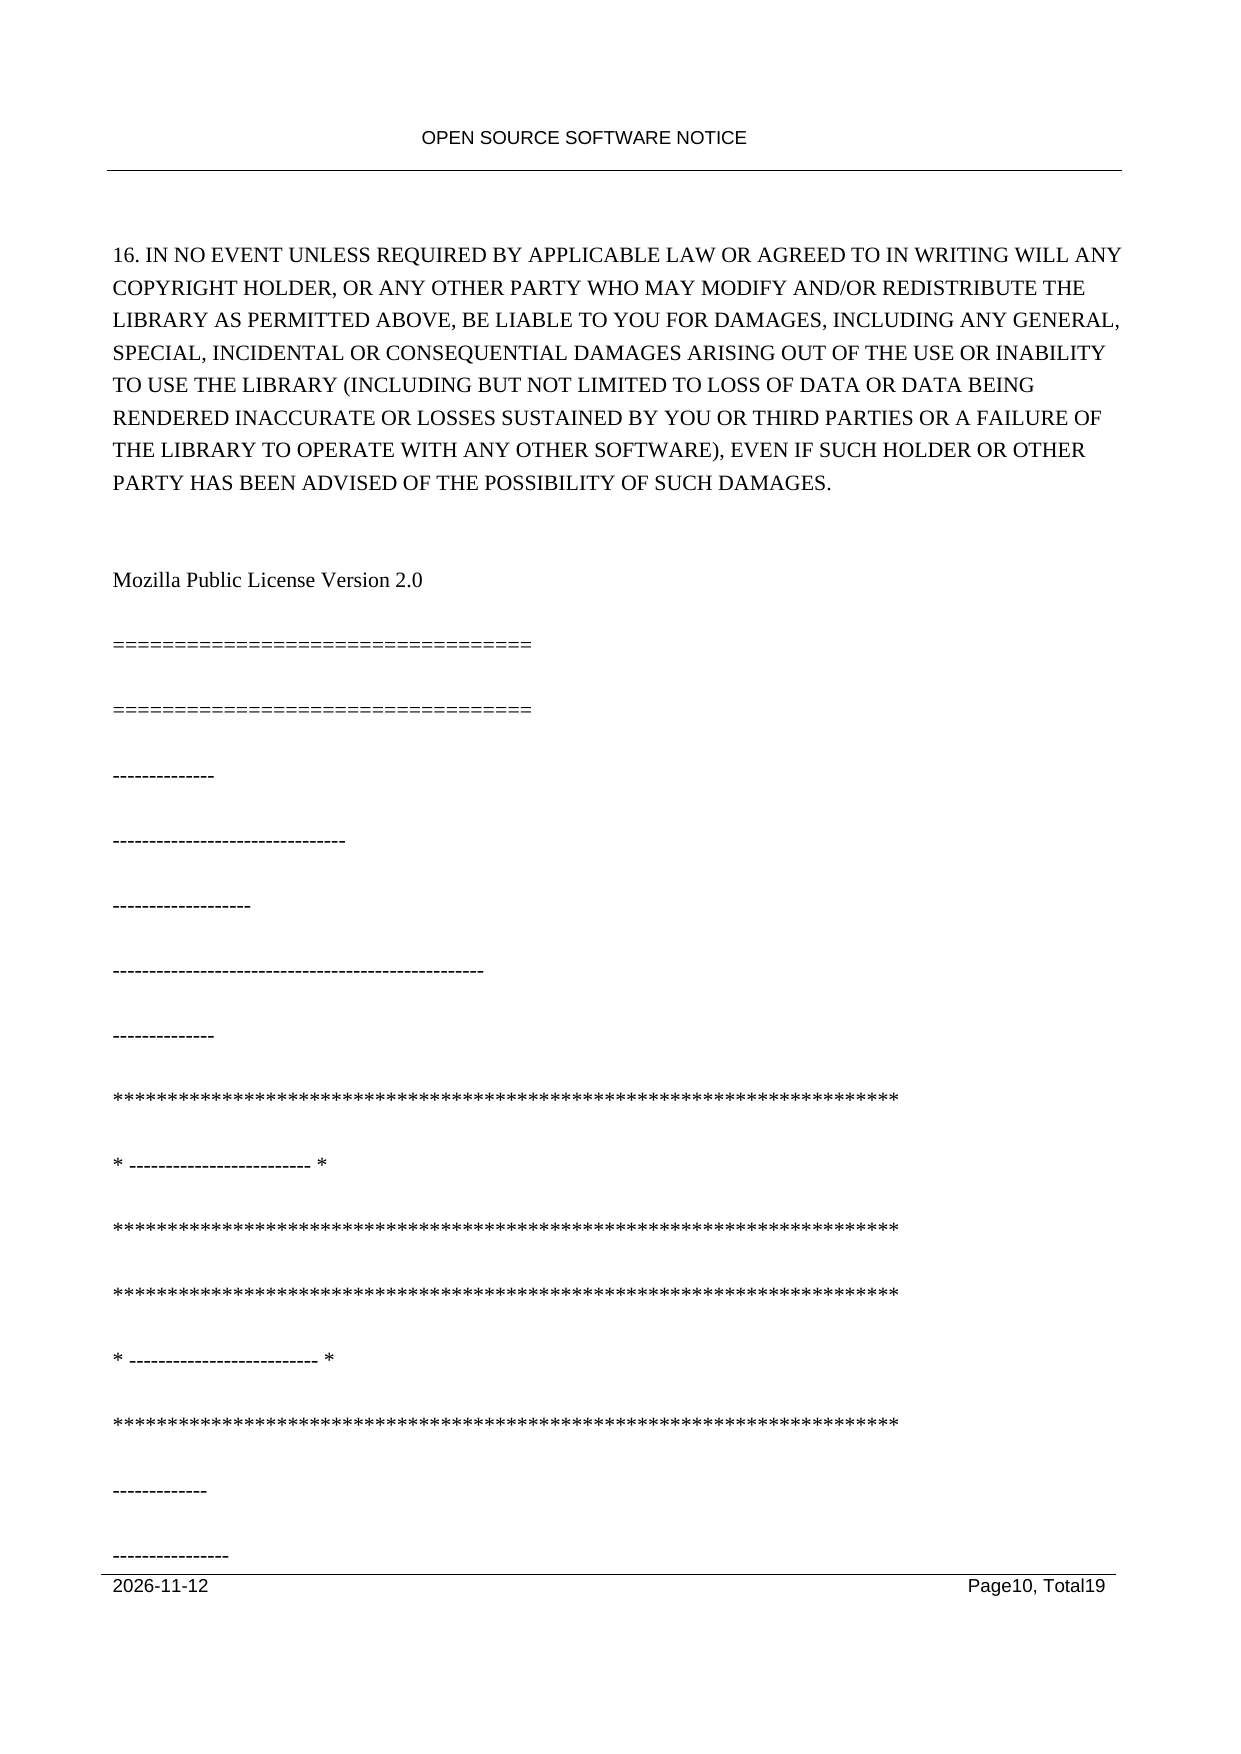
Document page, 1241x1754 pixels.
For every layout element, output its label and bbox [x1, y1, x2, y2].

text [112, 206, 1128, 1571]
